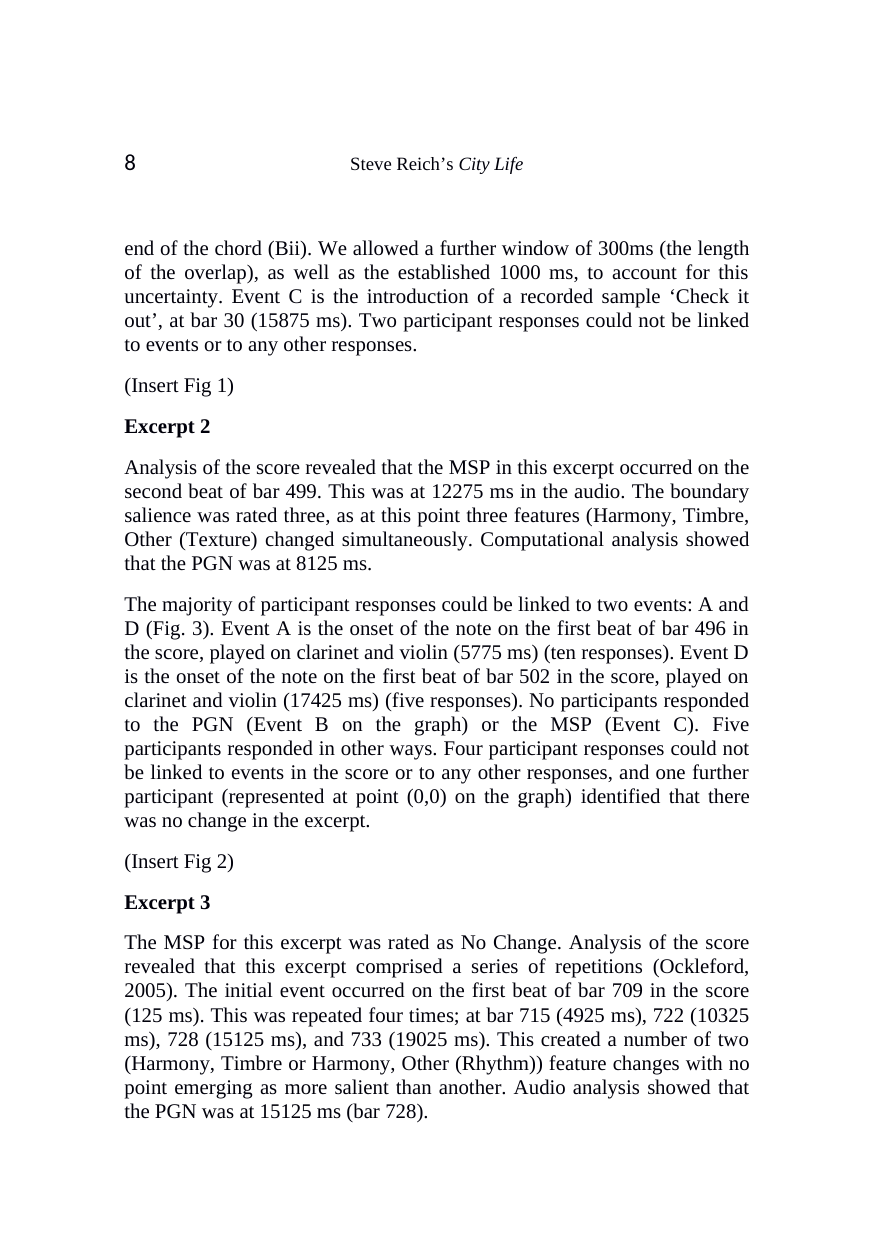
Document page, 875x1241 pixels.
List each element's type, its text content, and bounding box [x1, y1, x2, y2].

text The majority of participant responses could be linked to two events: A and D (Fig. 3). Event A is the onset of the note on the first beat of bar 496 in the score, played on clarinet and violin (5775 ms) (ten responses). Event D is the onset of the note on the first beat of bar 502 in the score, played on clarinet and violin (17425 ms) (five responses). No participants responded to the PGN (Event B on the graph) or the MSP (Event C). Five participants responded in other ways. Four participant responses could not be linked to events in the score or to any other responses, and one further participant (represented at point (0,0) on the graph) identified that there was no change in the excerpt. [124, 592, 750, 832]
text Analysis of the score revealed that the MSP in this excerpt occurred on the second beat of bar 499. This was at 12275 ms in the audio. The boundary salience was rated three, as at this point three features (Harmony, Timbre, Other (Texture) changed simultaneously. Computational analysis showed that the PGN was at 8125 ms. [124, 454, 750, 575]
text (Insert Fig 2) [124, 849, 750, 873]
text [124, 236, 750, 356]
text Excerpt 3 [124, 889, 750, 914]
text Excerpt 2 [124, 414, 750, 438]
text The MSP for this excerpt was rated as No Change. Analysis of the score revealed that this excerpt comprised a series of repetitions (Ockleford, 2005). The initial event occurred on the first beat of bar 709 in the score (125 ms). This was repeated four times; at bar 715 (4925 ms), 722 (10325 ms), 728 (15125 ms), and 733 (19025 ms). This created a number of two (Harmony, Timbre or Harmony, Other (Rhythm)) feature changes with no point emerging as more salient than another. Audio analysis showed that the PGN was at 15125 ms (bar 728). [124, 930, 750, 1123]
text (Insert Fig 1) [124, 373, 750, 397]
